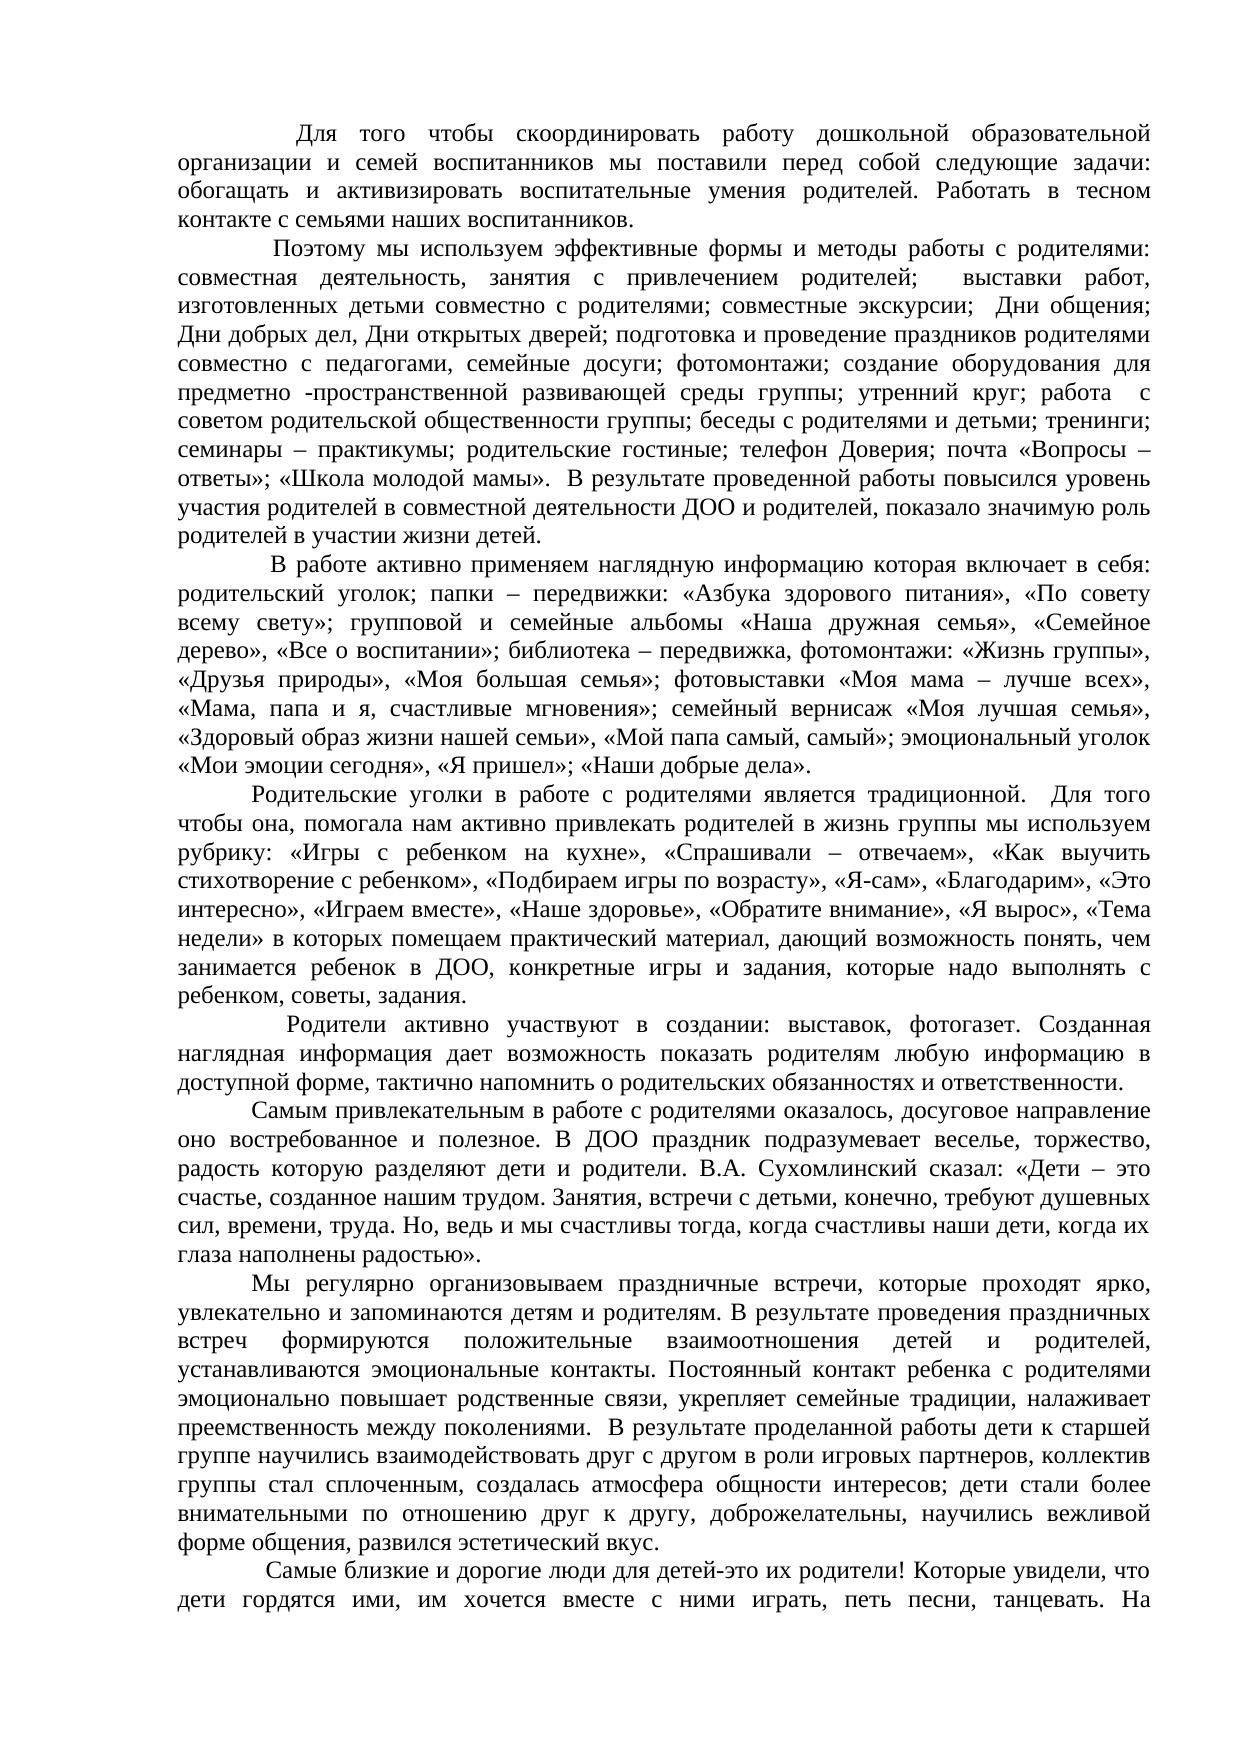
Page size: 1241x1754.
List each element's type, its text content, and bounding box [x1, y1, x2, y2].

text Поэтому мы используем эффективные формы и методы работы с родителями: совместная деятельность, занятия с привлечением родителей; выставки работ, изготовленных детьми совместно с родителями; совместные экскурсии; Дни общения; Дни добрых дел, Дни открытых дверей; подготовка и проведение праздников родителями совместно с педагогами, семейные досуги; фотомонтажи; создание оборудования для предметно -пространственной развивающей среды группы; утренний круг; работа с советом родительской общественности группы; беседы с родителями и детьми; тренинги; семинары – практикумы; родительские гостиные; телефон Доверия; почта «Вопросы – ответы»; «Школа молодой мамы». В результате проведенной работы повысился уровень участия родителей в совместной деятельности ДОО и родителей, показало значимую роль родителей в участии жизни детей. [177, 233, 1152, 549]
text Мы регулярно организовываем праздничные встречи, которые проходят ярко, увлекательно и запоминаются детям и родителям. В результате проведения праздничных встреч формируются положительные взаимоотношения детей и родителей, устанавливаются эмоциональные контакты. Постоянный контакт ребенка с родителями эмоционально повышает родственные связи, укрепляет семейные традиции, налаживает преемственность между поколениями. В результате проделанной работы дети к старшей группе научились взаимодействовать друг с другом в роли игровых партнеров, коллектив группы стал сплоченным, создалась атмосфера общности интересов; дети стали более внимательными по отношению друг к другу, доброжелательны, научились вежливой форме общения, развился эстетический вкус. [177, 1268, 1152, 1556]
text Самым привлекательным в работе с родителями оказалось, досуговое направление оно востребованное и полезное. В ДОО праздник подразумевает веселье, торжество, радость которую разделяют дети и родители. В.А. Сухомлинский сказал: «Дети – это счастье, созданное нашим трудом. Занятия, встречи с детьми, конечно, требуют душевных сил, времени, труда. Но, ведь и мы счастливы тогда, когда счастливы наши дети, когда их глаза наполнены радостью». [177, 1096, 1152, 1268]
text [177, 1556, 1152, 1613]
text Родительские уголки в работе с родителями является традиционной. Для того чтобы она, помогала нам активно привлекать родителей в жизнь группы мы используем рубрику: «Игры с ребенком на кухне», «Спрашивали – отвечаем», «Как выучить стихотворение с ребенком», «Подбираем игры по возрасту», «Я-сам», «Благодарим», «Это интересно», «Играем вместе», «Наше здоровье», «Обратите внимание», «Я вырос», «Тема недели» в которых помещаем практический материал, дающий возможность понять, чем занимается ребенок в ДОО, конкретные игры и задания, которые надо выполнять с ребенком, советы, задания. [177, 779, 1152, 1009]
text В работе активно применяем наглядную информацию которая включает в себя: родительский уголок; папки – передвижки: «Азбука здорового питания», «По совету всему свету»; групповой и семейные альбомы «Наша дружная семья», «Семейное дерево», «Все о воспитании»; библиотека – передвижка, фотомонтажи: «Жизнь группы», «Друзья природы», «Моя большая семья»; фотовыставки «Моя мама – лучше всех», «Мама, папа и я, счастливые мгновения»; семейный вернисаж «Моя лучшая семья», «Здоровый образ жизни нашей семьи», «Мой папа самый, самый»; эмоциональный уголок «Мои эмоции сегодня», «Я пришел»; «Наши добрые дела». [177, 549, 1152, 779]
text Родители активно участвуют в создании: выставок, фотогазет. Созданная наглядная информация дает возможность показать родителям любую информацию в доступной форме, тактично напомнить о родительских обязанностях и ответственности. [177, 1009, 1152, 1096]
text Для того чтобы скоординировать работу дошкольной образовательной организации и семей воспитанников мы поставили перед собой следующие задачи: обогащать и активизировать воспитательные умения родителей. Работать в тесном контакте с семьями наших воспитанников. [177, 118, 1152, 233]
